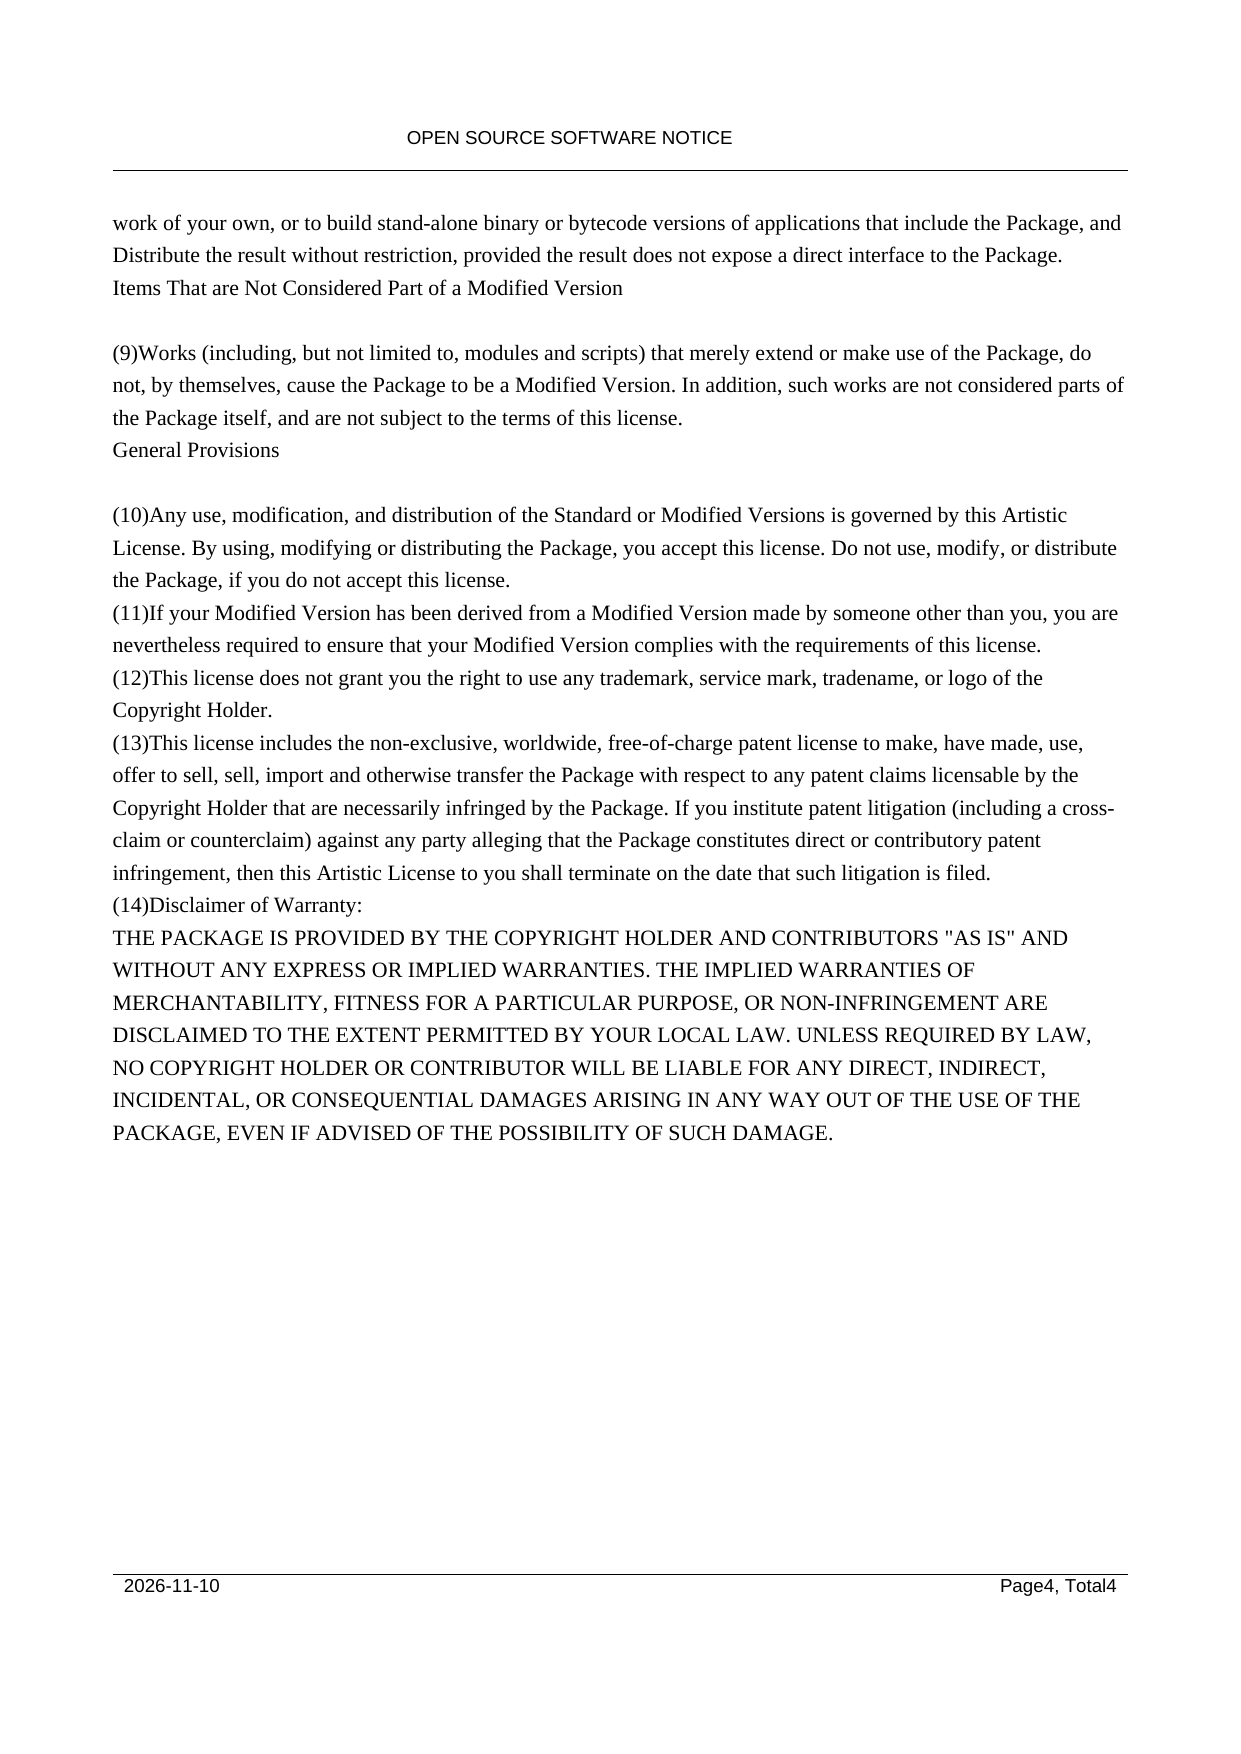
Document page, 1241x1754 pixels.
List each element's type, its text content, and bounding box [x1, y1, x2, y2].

text (12)This license does not grant you the right to use any trademark, service mark, tradename, or logo of the Copyright Holder. [112, 661, 1128, 726]
text (14)Disclaimer of Warranty: [112, 889, 1128, 921]
text (13)This license includes the non-exclusive, worldwide, free-of-charge patent license to make, have made, use, offer to sell, sell, import and otherwise transfer the Package with respect to any patent claims licensable by the Copyright Holder that are necessarily infringed by the Package. If you institute patent litigation (including a cross-claim or counterclaim) against any party alleging that the Package constitutes direct or contributory patent infringement, then this Artistic License to you shall terminate on the date that such litigation is filed. [112, 726, 1128, 889]
text (11)If your Modified Version has been derived from a Modified Version made by someone other than you, you are nevertheless required to ensure that your Modified Version complies with the requirements of this license. [112, 596, 1128, 661]
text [112, 206, 1128, 271]
text (9)Works (including, but not limited to, modules and scripts) that merely extend or make use of the Package, do not, by themselves, cause the Package to be a Modified Version. In addition, such works are not considered parts of the Package itself, and are not subject to the terms of this license. [112, 336, 1128, 434]
text THE PACKAGE IS PROVIDED BY THE COPYRIGHT HOLDER AND CONTRIBUTORS "AS IS" AND WITHOUT ANY EXPRESS OR IMPLIED WARRANTIES. THE IMPLIED WARRANTIES OF MERCHANTABILITY, FITNESS FOR A PARTICULAR PURPOSE, OR NON-INFRINGEMENT ARE DISCLAIMED TO THE EXTENT PERMITTED BY YOUR LOCAL LAW. UNLESS REQUIRED BY LAW, NO COPYRIGHT HOLDER OR CONTRIBUTOR WILL BE LIABLE FOR ANY DIRECT, INDIRECT, INCIDENTAL, OR CONSEQUENTIAL DAMAGES ARISING IN ANY WAY OUT OF THE USE OF THE PACKAGE, EVEN IF ADVISED OF THE POSSIBILITY OF SUCH DAMAGE. [112, 921, 1128, 1149]
text (10)Any use, modification, and distribution of the Standard or Modified Versions is governed by this Artistic License. By using, modifying or distributing the Package, you accept this license. Do not use, modify, or distribute the Package, if you do not accept this license. [112, 499, 1128, 596]
text General Provisions [112, 434, 1128, 466]
text Items That are Not Considered Part of a Modified Version [112, 271, 1128, 304]
